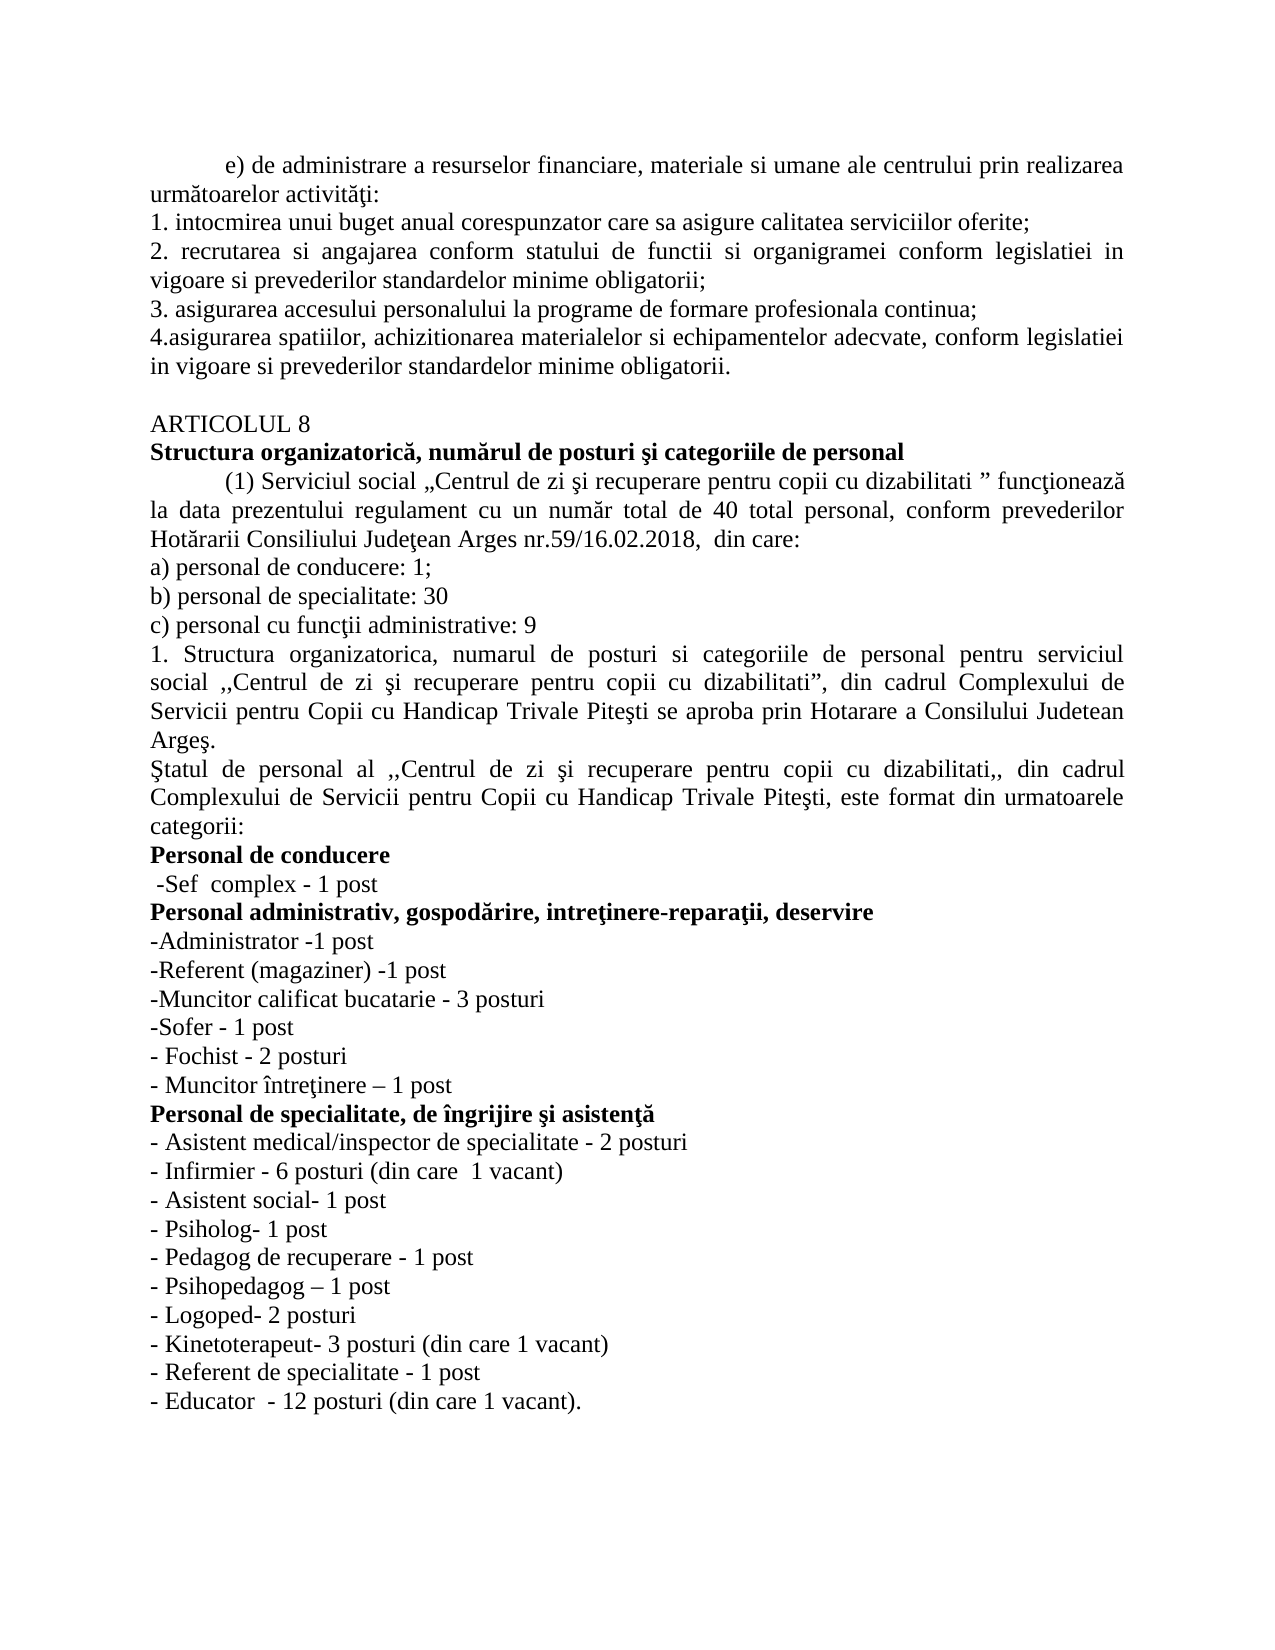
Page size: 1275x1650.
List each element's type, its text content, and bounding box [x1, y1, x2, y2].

text Personal de conducere [150, 840, 1125, 869]
text 1. intocmirea unui buget anual corespunzator care sa asigure calitatea serviciilor oferite; [150, 207, 1125, 236]
text ARTICOLUL 8 [150, 409, 1125, 437]
text (1) Serviciul social „Centrul de zi şi recuperare pentru copii cu dizabilitati ” funcţionează la data prezentului regulament cu un număr total de 40 total personal, conform prevederilor Hotărarii Consiliului Judeţean Arges nr.59/16.02.2018, din care: [150, 466, 1125, 552]
text e) de administrare a resurselor financiare, materiale si umane ale centrului prin realizarea următoarelor activităţi: [150, 150, 1125, 207]
text - Logoped- 2 posturi [150, 1300, 1125, 1329]
text -Administrator -1 post [150, 926, 1125, 955]
text - Psiholog- 1 post [150, 1214, 1125, 1242]
text - Psihopedagog – 1 post [150, 1271, 1125, 1300]
text - Muncitor întreţinere – 1 post [150, 1070, 1125, 1099]
text a) personal de conducere: 1; [150, 552, 1125, 581]
text - Asistent medical/inspector de specialitate - 2 posturi [150, 1127, 1125, 1156]
text Structura organizatorică, numărul de posturi şi categoriile de personal [150, 437, 1125, 466]
text - Asistent social- 1 post [150, 1185, 1125, 1214]
text 2. recrutarea si angajarea conform statului de functii si organigramei conform legislatiei in vigoare si prevederilor standardelor minime obligatorii; [150, 236, 1125, 294]
text 4.asigurarea spatiilor, achizitionarea materialelor si echipamentelor adecvate, conform legislatiei in vigoare si prevederilor standardelor minime obligatorii. [150, 322, 1125, 380]
text - Infirmier - 6 posturi (din care 1 vacant) [150, 1156, 1125, 1185]
text - Kinetoterapeut- 3 posturi (din care 1 vacant) [150, 1329, 1125, 1357]
text c) personal cu funcţii administrative: 9 [150, 610, 1125, 639]
text -Sofer - 1 post [150, 1012, 1125, 1041]
text -Muncitor calificat bucatarie - 3 posturi [150, 984, 1125, 1012]
text 3. asigurarea accesului personalului la programe de formare profesionala continua; [150, 294, 1125, 322]
text - Fochist - 2 posturi [150, 1041, 1125, 1070]
text b) personal de specialitate: 30 [150, 581, 1125, 610]
text - Pedagog de recuperare - 1 post [150, 1242, 1125, 1271]
text - Educator - 12 posturi (din care 1 vacant). [150, 1386, 1125, 1415]
text Ştatul de personal al ,,Centrul de zi şi recuperare pentru copii cu dizabilitati,, din cadrul Complexului de Servicii pentru Copii cu Handicap Trivale Piteşti, este format din urmatoarele categorii: [150, 754, 1125, 840]
text -Sef complex - 1 post [150, 869, 1125, 897]
text 1. Structura organizatorica, numarul de posturi si categoriile de personal pentru serviciul social ,,Centrul de zi şi recuperare pentru copii cu dizabilitati”, din cadrul Complexului de Servicii pentru Copii cu Handicap Trivale Piteşti se aproba prin Hotarare a Consilului Judetean Argeş. [150, 639, 1125, 754]
text - Referent de specialitate - 1 post [150, 1357, 1125, 1386]
text -Referent (magaziner) -1 post [150, 955, 1125, 984]
text Personal administrativ, gospodărire, intreţinere-reparaţii, deservire [150, 897, 1125, 926]
text Personal de specialitate, de îngrijire şi asistenţă [150, 1099, 1125, 1127]
